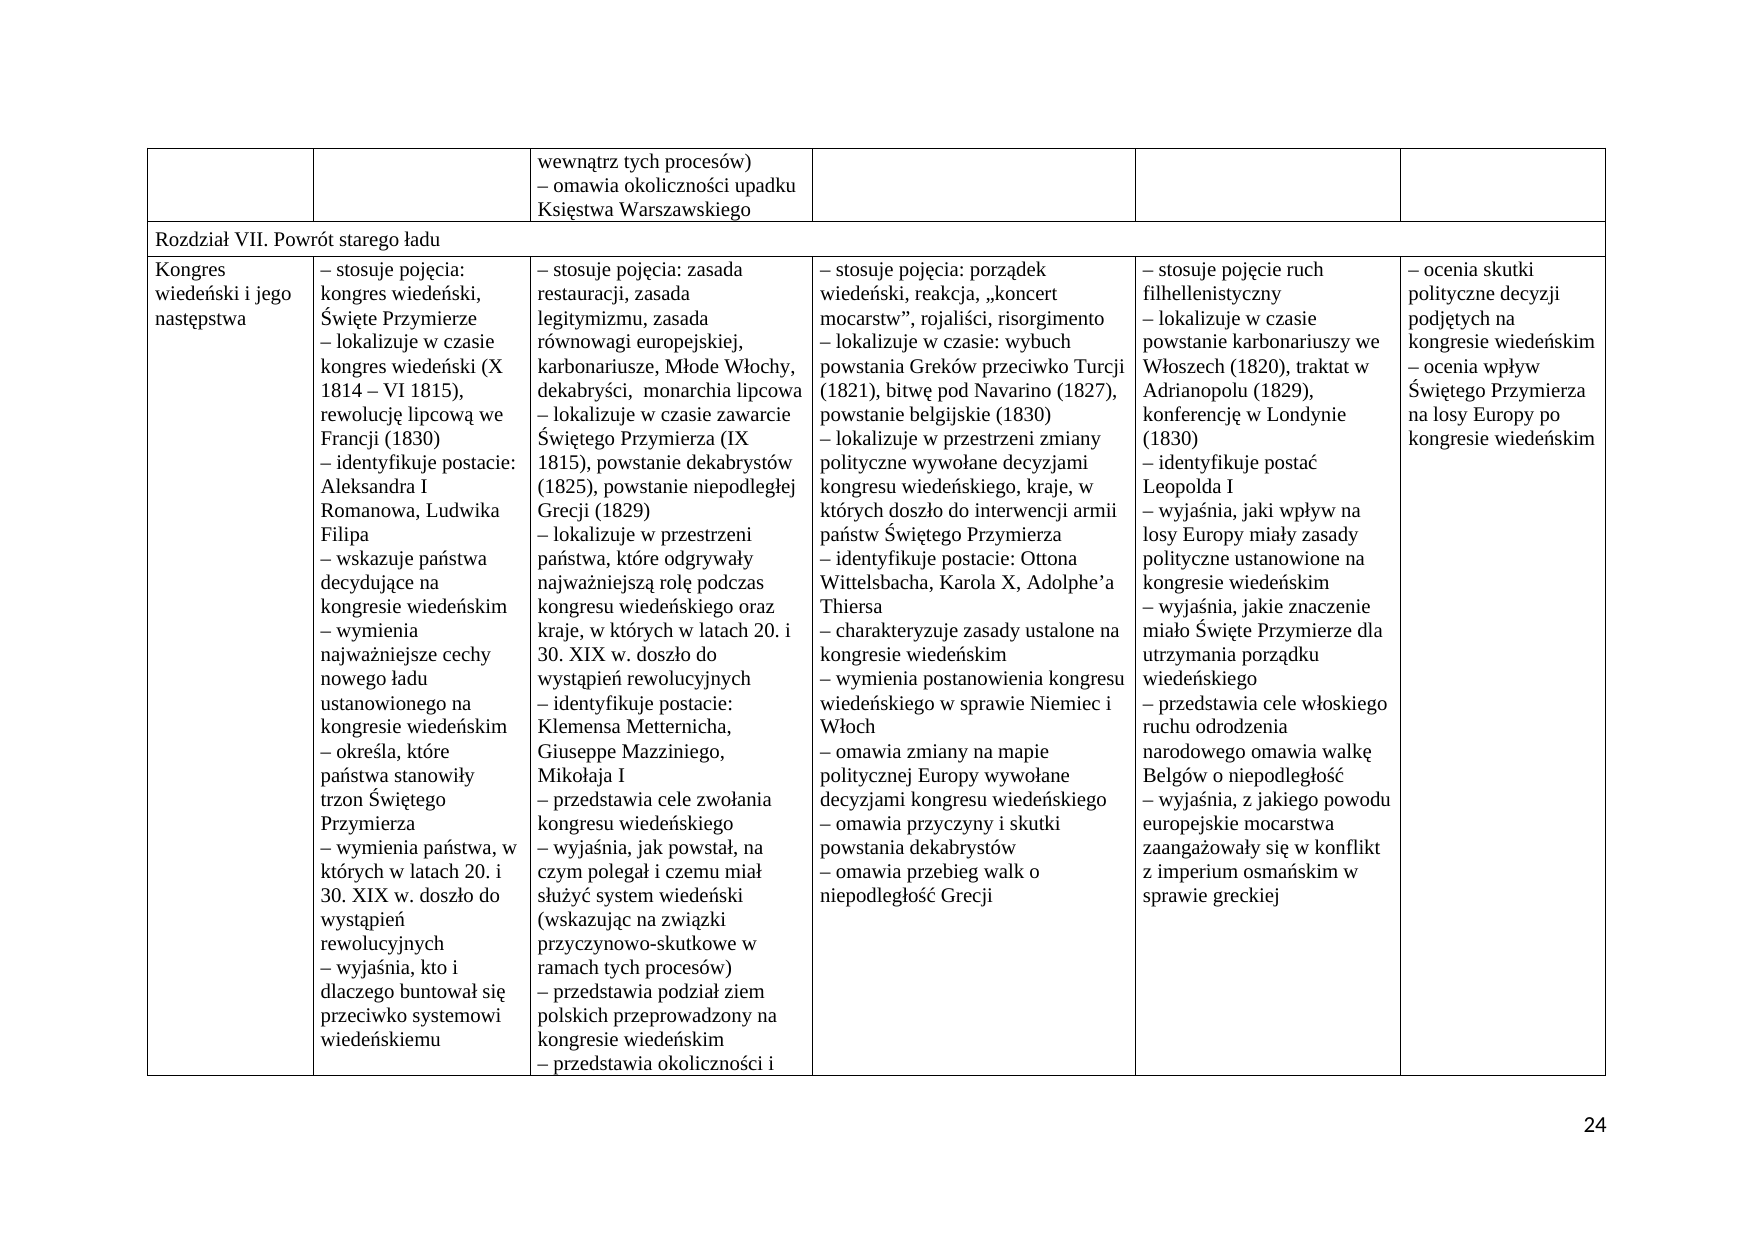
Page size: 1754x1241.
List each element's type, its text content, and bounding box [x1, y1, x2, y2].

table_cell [531, 149, 812, 221]
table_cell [813, 149, 1135, 221]
table_cell Rozdział VII. Powrót starego ładu [148, 222, 1605, 256]
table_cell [314, 257, 530, 1075]
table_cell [1136, 149, 1400, 221]
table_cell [1136, 257, 1400, 1075]
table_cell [1401, 257, 1605, 1075]
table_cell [314, 149, 530, 221]
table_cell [148, 149, 313, 221]
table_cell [1401, 149, 1605, 221]
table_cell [813, 257, 1135, 1075]
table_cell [531, 257, 812, 1075]
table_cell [148, 257, 313, 1075]
